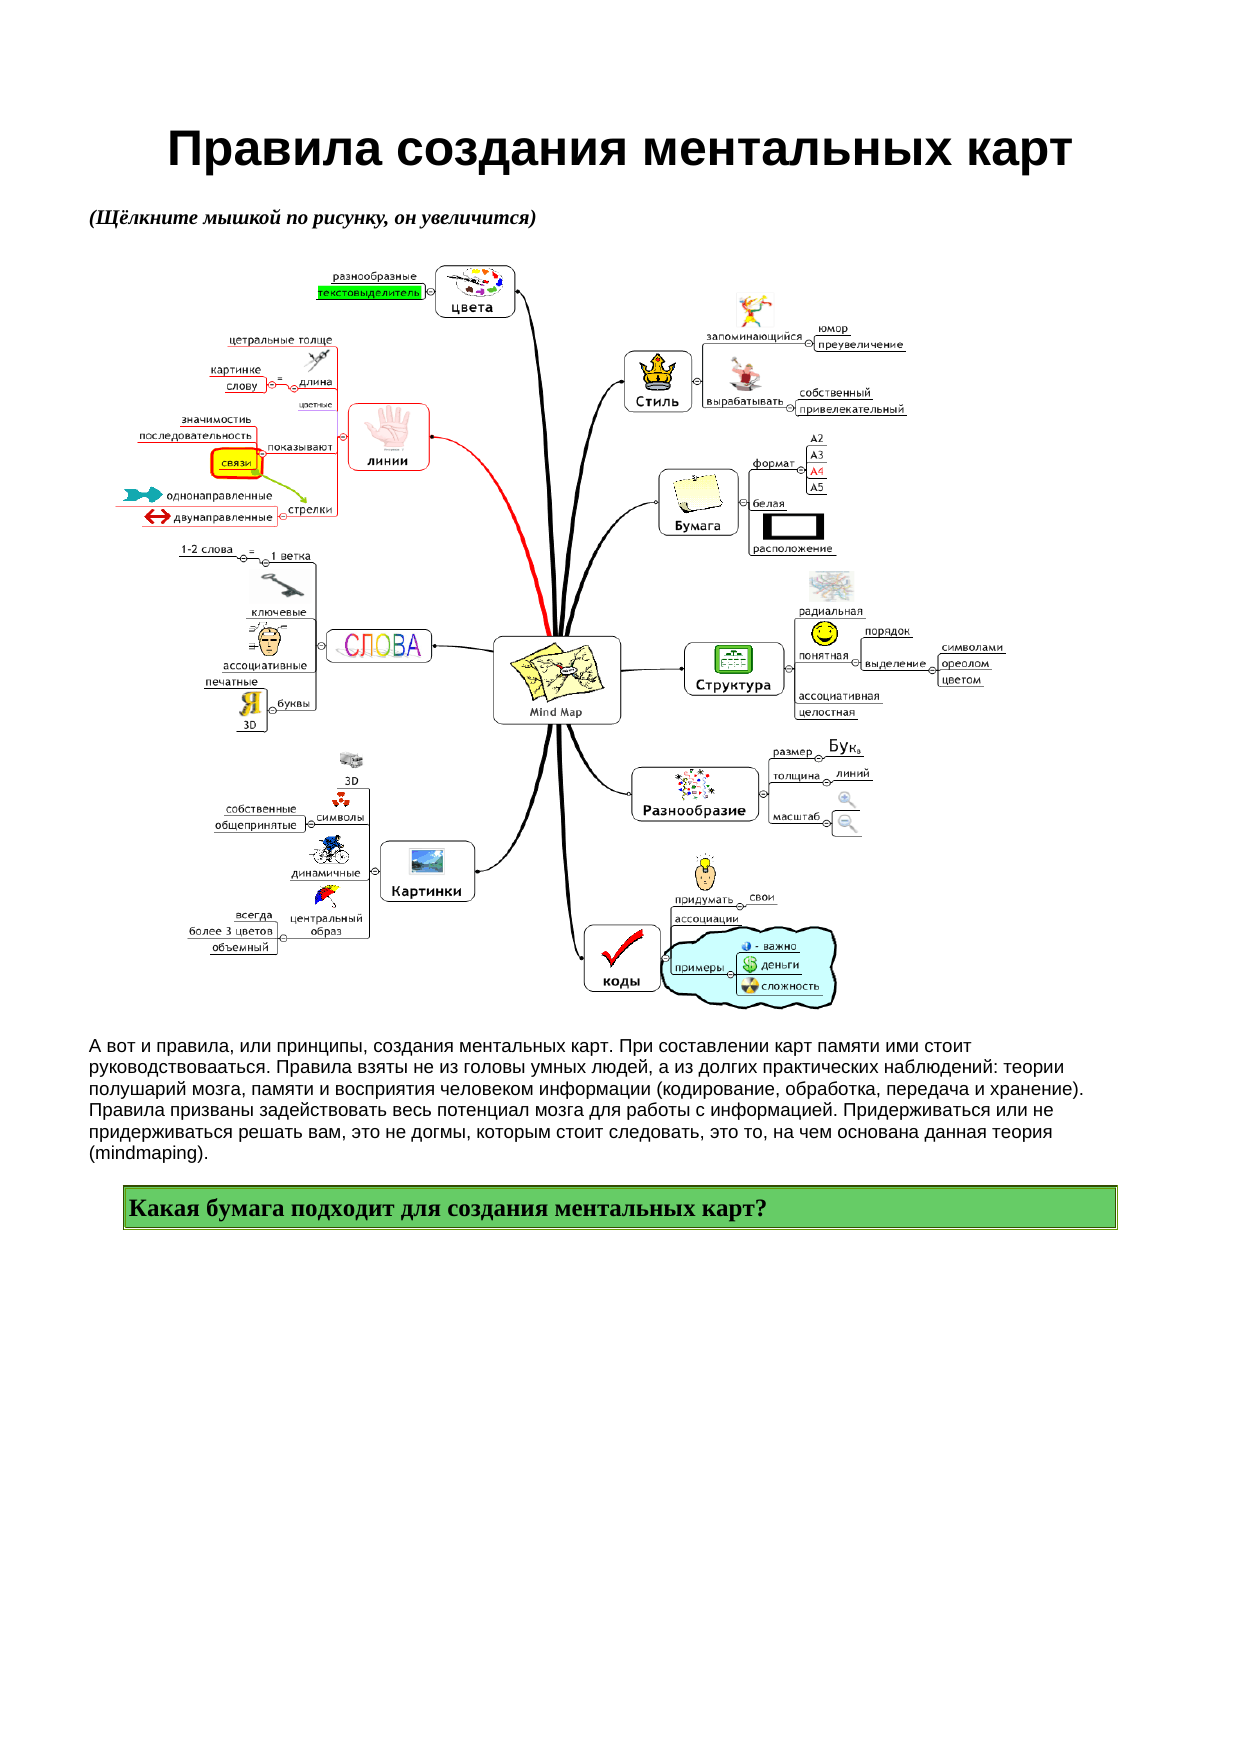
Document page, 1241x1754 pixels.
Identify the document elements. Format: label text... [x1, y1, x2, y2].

text А вот и правила, или принципы, создания ментальных карт. При составлении карт памяти ими стоит руководствовааться. Правила взяты не из головы умных людей, а из долгих практических наблюдений: теории полушарий мозга, памяти и восприятия человеком информации (кодирование, обработка, передача и хранение). Правила призваны задействовать весь потенциал мозга для работы с информацией. Придерживаться или не придерживаться решать вам, это не догмы, которым стоит следовать, это то, на чем основана данная теория (mindmaping). [89, 1034, 1152, 1164]
text Правила создания ментальных карт [89, 118, 1152, 176]
picture [88, 258, 1030, 1013]
text (Щёлкните мышкой по рисунку, он увеличится) [89, 205, 1152, 229]
table_header Какая бумага подходит для создания ментальных карт? [126, 1189, 1115, 1227]
